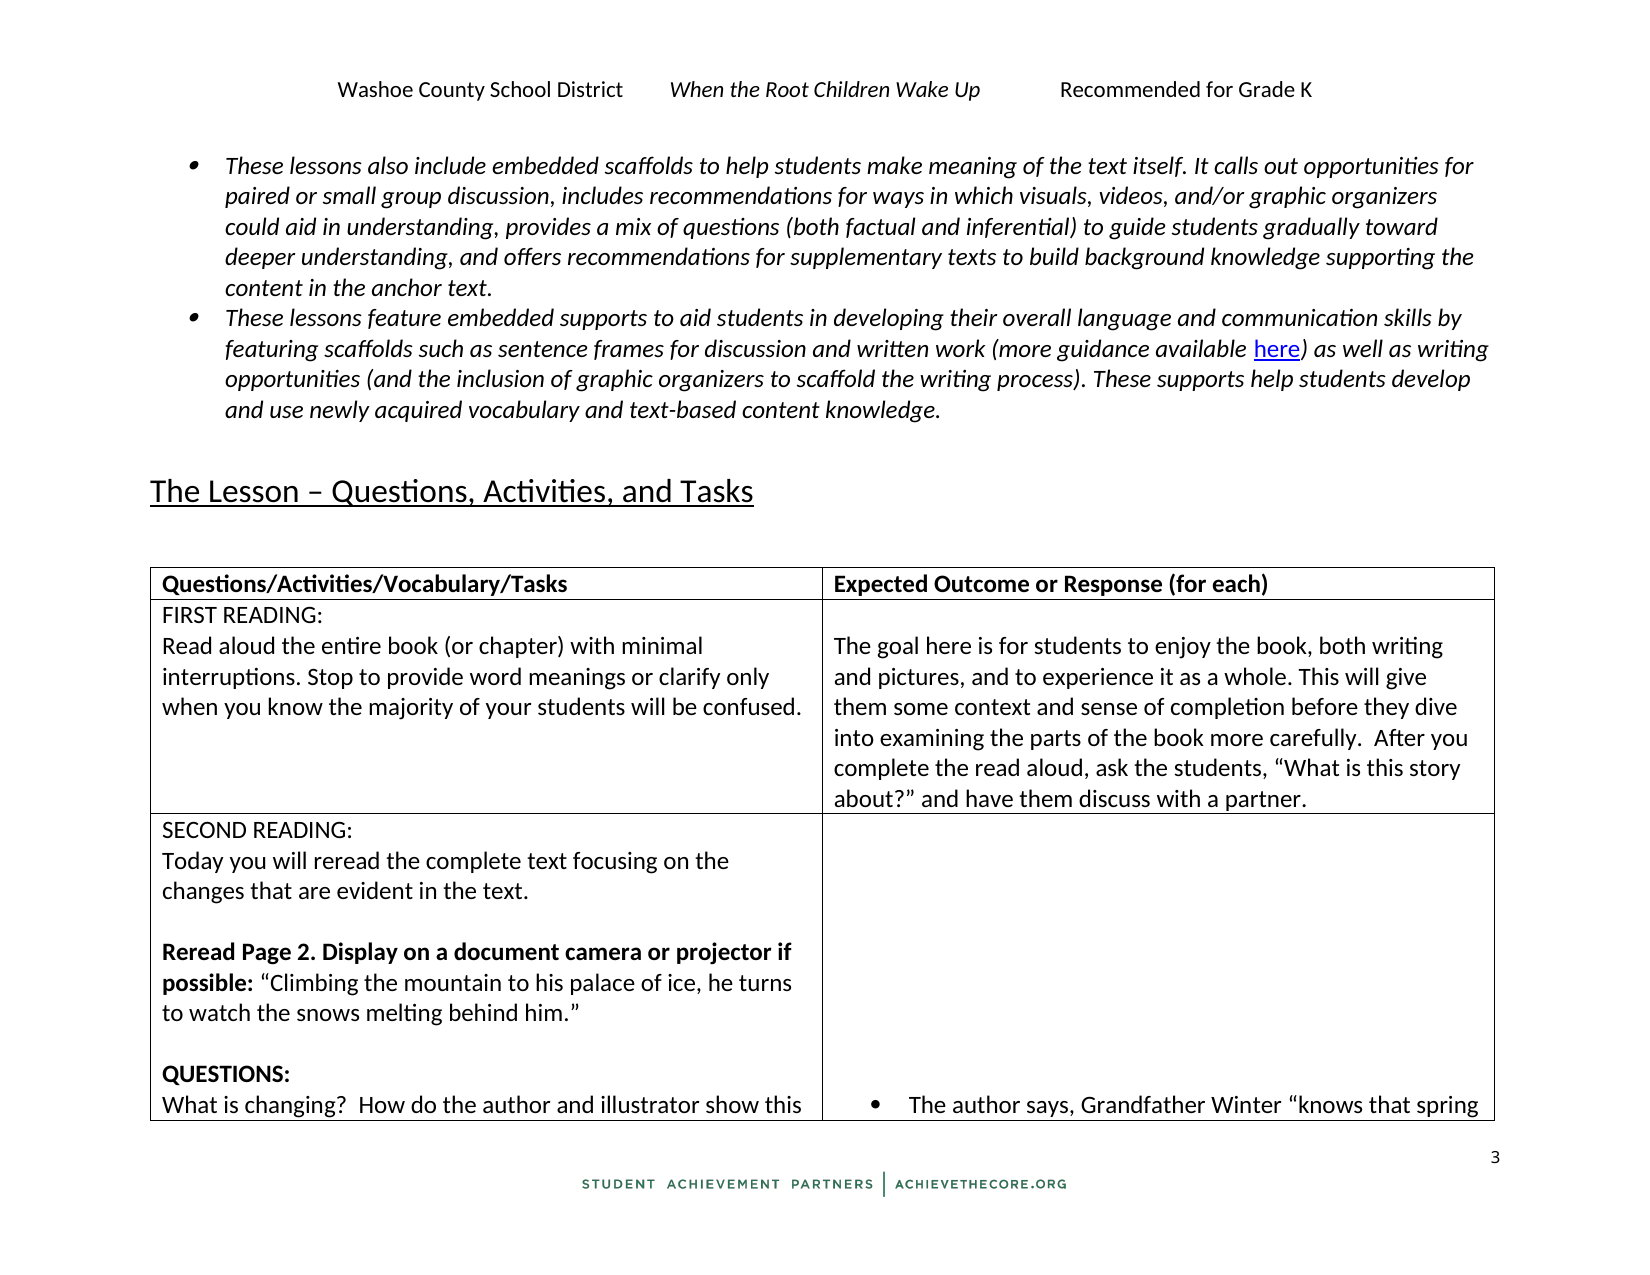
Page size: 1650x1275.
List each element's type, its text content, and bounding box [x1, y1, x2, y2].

list These lessons also include embedded scaffolds to help students make meaning of the text itself. It calls out opportunities for paired or small group discussion, includes recommendations for ways in which visuals, videos, and/or graphic organizers could aid in understanding, provides a mix of questions (both factual and inferential) to guide students gradually toward deeper understanding, and offers recommendations for supplementary texts to build background knowledge supporting the content in the anchor text. [187, 150, 1500, 303]
table_cell FIRST READING: Read aloud the entire book (or chapter) with minimal interruptions. Stop to provide word meanings or clarify only when you know the majority of your students will be confused. [151, 600, 822, 813]
table_header Questions/Activities/Vocabulary/Tasks [151, 568, 822, 598]
text The Lesson – Questions, Activities, and Tasks [150, 470, 1500, 511]
table_cell The goal here is for students to enjoy the book, both writing and pictures, and to experience it as a whole. This will give them some context and sense of completion before they dive into examining the parts of the book more carefully. After you complete the read aloud, ask the students, “What is this story about?” and have them discuss with a partner. [823, 600, 1494, 813]
table_header Expected Outcome or Response (for each) [823, 568, 1494, 598]
list These lessons feature embedded supports to aid students in developing their overall language and communication skills by featuring scaffolds such as sentence frames for discussion and written work (more guidance available here) as well as writing opportunities (and the inclusion of graphic organizers to scaffold the writing process). These supports help students develop and use newly acquired vocabulary and text-based content knowledge. [187, 303, 1500, 425]
picture [571, 1168, 1079, 1200]
